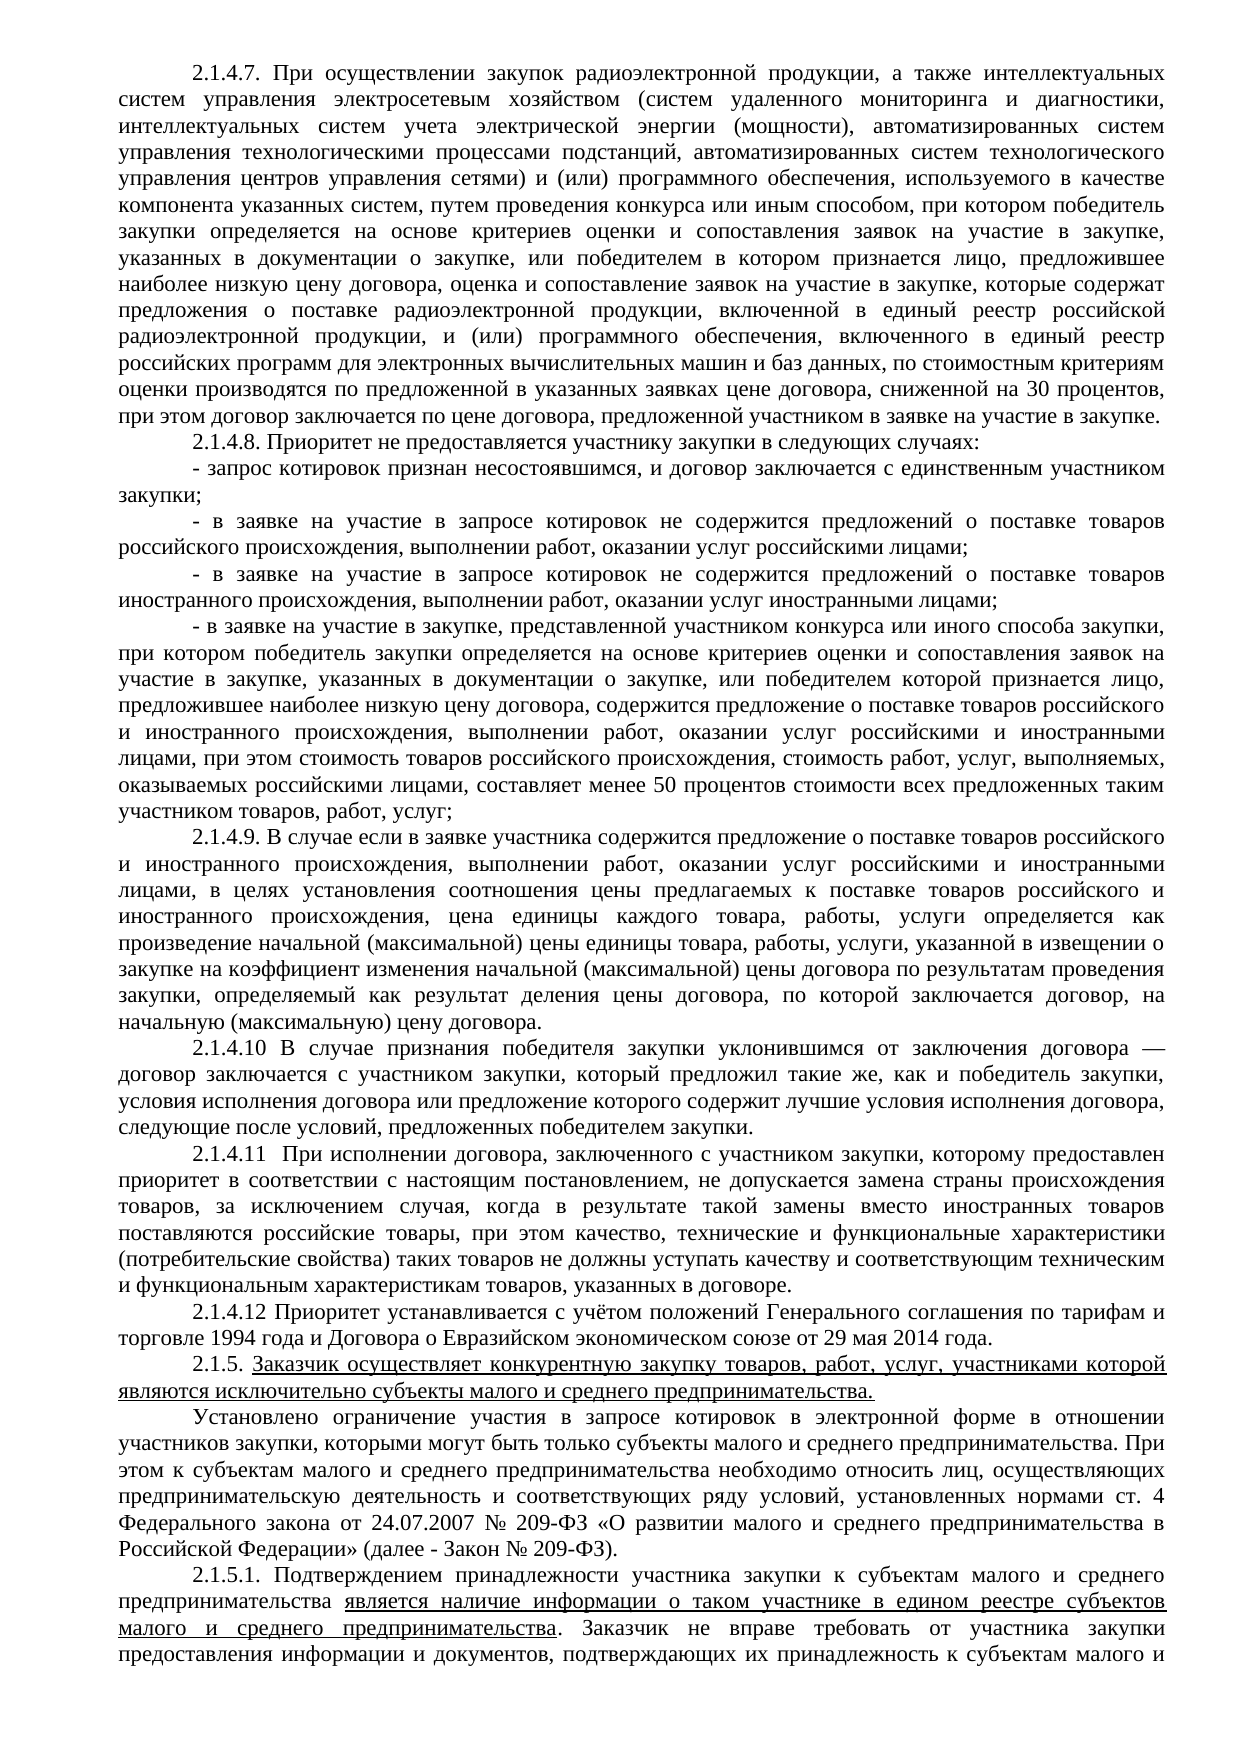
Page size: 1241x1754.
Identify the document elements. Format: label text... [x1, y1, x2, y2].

text - в заявке на участие в запросе котировок не содержится предложений о поставке товаров иностранного происхождения, выполнении работ, оказании услуг иностранными лицами; [118, 560, 1167, 612]
text 2.1.4.11 При исполнении договора, заключенного с участником закупки, которому предоставлен приоритет в соответствии с настоящим постановлением, не допускается замена страны происхождения товаров, за исключением случая, когда в результате такой замены вместо иностранных товаров поставляются российские товары, при этом качество, технические и функциональные характеристики (потребительские свойства) таких товаров не должны уступать качеству и соответствующим техническим и функциональным характеристикам товаров, указанных в договоре. [118, 1139, 1167, 1298]
text - запрос котировок признан несостоявшимся, и договор заключается с единственным участником закупки; [118, 454, 1167, 507]
text 2.1.5. Заказчик осуществляет конкурентную закупку товаров, работ, услуг, участниками которой являются исключительно субъекты малого и среднего предпринимательства. [118, 1350, 1167, 1403]
text 2.1.4.10 В случае признания победителя закупки уклонившимся от заключения договора — договор заключается с участником закупки, который предложил такие же, как и победитель закупки, условия исполнения договора или предложение которого содержит лучшие условия исполнения договора, следующие после условий, предложенных победителем закупки. [118, 1034, 1167, 1139]
text 2.1.4.12 Приоритет устанавливается с учётом положений Генерального соглашения по тарифам и торговле 1994 года и Договора о Евразийском экономическом союзе от 29 мая 2014 года. [118, 1298, 1167, 1350]
text 2.1.4.8. Приоритет не предоставляется участнику закупки в следующих случаях: [118, 428, 1167, 454]
text - в заявке на участие в запросе котировок не содержится предложений о поставке товаров российского происхождения, выполнении работ, оказании услуг российскими лицами; [118, 507, 1167, 560]
text 2.1.4.7. При осуществлении закупок радиоэлектронной продукции, а также интеллектуальных систем управления электросетевым хозяйством (систем удаленного мониторинга и диагностики, интеллектуальных систем учета электрической энергии (мощности), автоматизированных систем управления технологическими процессами подстанций, автоматизированных систем технологического управления центров управления сетями) и (или) программного обеспечения, используемого в качестве компонента указанных систем, путем проведения конкурса или иным способом, при котором победитель закупки определяется на основе критериев оценки и сопоставления заявок на участие в закупке, указанных в документации о закупке, или победителем в котором признается лицо, предложившее наиболее низкую цену договора, оценка и сопоставление заявок на участие в закупке, которые содержат предложения о поставке радиоэлектронной продукции, включенной в единый реестр российской радиоэлектронной продукции, и (или) программного обеспечения, включенного в единый реестр российских программ для электронных вычислительных машин и баз данных, по стоимостным критериям оценки производятся по предложенной в указанных заявках цене договора, сниженной на 30 процентов, при этом договор заключается по цене договора, предложенной участником в заявке на участие в закупке. [118, 59, 1167, 428]
text Установлено ограничение участия в запросе котировок в электронной форме в отношении участников закупки, которыми могут быть только субъекты малого и среднего предпринимательства. При этом к субъектам малого и среднего предпринимательства необходимо относить лиц, осуществляющих предпринимательскую деятельность и соответствующих ряду условий, установленных нормами ст. 4 Федерального закона от 24.07.2007 № 209-ФЗ «О развитии малого и среднего предпринимательства в Российской Федерации» (далее - Закон № 209-ФЗ). [118, 1403, 1167, 1561]
text 2.1.4.9. В случае если в заявке участника содержится предложение о поставке товаров российского и иностранного происхождения, выполнении работ, оказании услуг российскими и иностранными лицами, в целях установления соотношения цены предлагаемых к поставке товаров российского и иностранного происхождения, цена единицы каждого товара, работы, услуги определяется как произведение начальной (максимальной) цены единицы товара, работы, услуги, указанной в извещении о закупке на коэффициент изменения начальной (максимальной) цены договора по результатам проведения закупки, определяемый как результат деления цены договора, по которой заключается договор, на начальную (максимальную) цену договора. [118, 823, 1167, 1034]
text - в заявке на участие в закупке, представленной участником конкурса или иного способа закупки, при котором победитель закупки определяется на основе критериев оценки и сопоставления заявок на участие в закупке, указанных в документации о закупке, или победителем которой признается лицо, предложившее наиболее низкую цену договора, содержится предложение о поставке товаров российского и иностранного происхождения, выполнении работ, оказании услуг российскими и иностранными лицами, при этом стоимость товаров российского происхождения, стоимость работ, услуг, выполняемых, оказываемых российскими лицами, составляет менее 50 процентов стоимости всех предложенных таким участником товаров, работ, услуг; [118, 612, 1167, 823]
